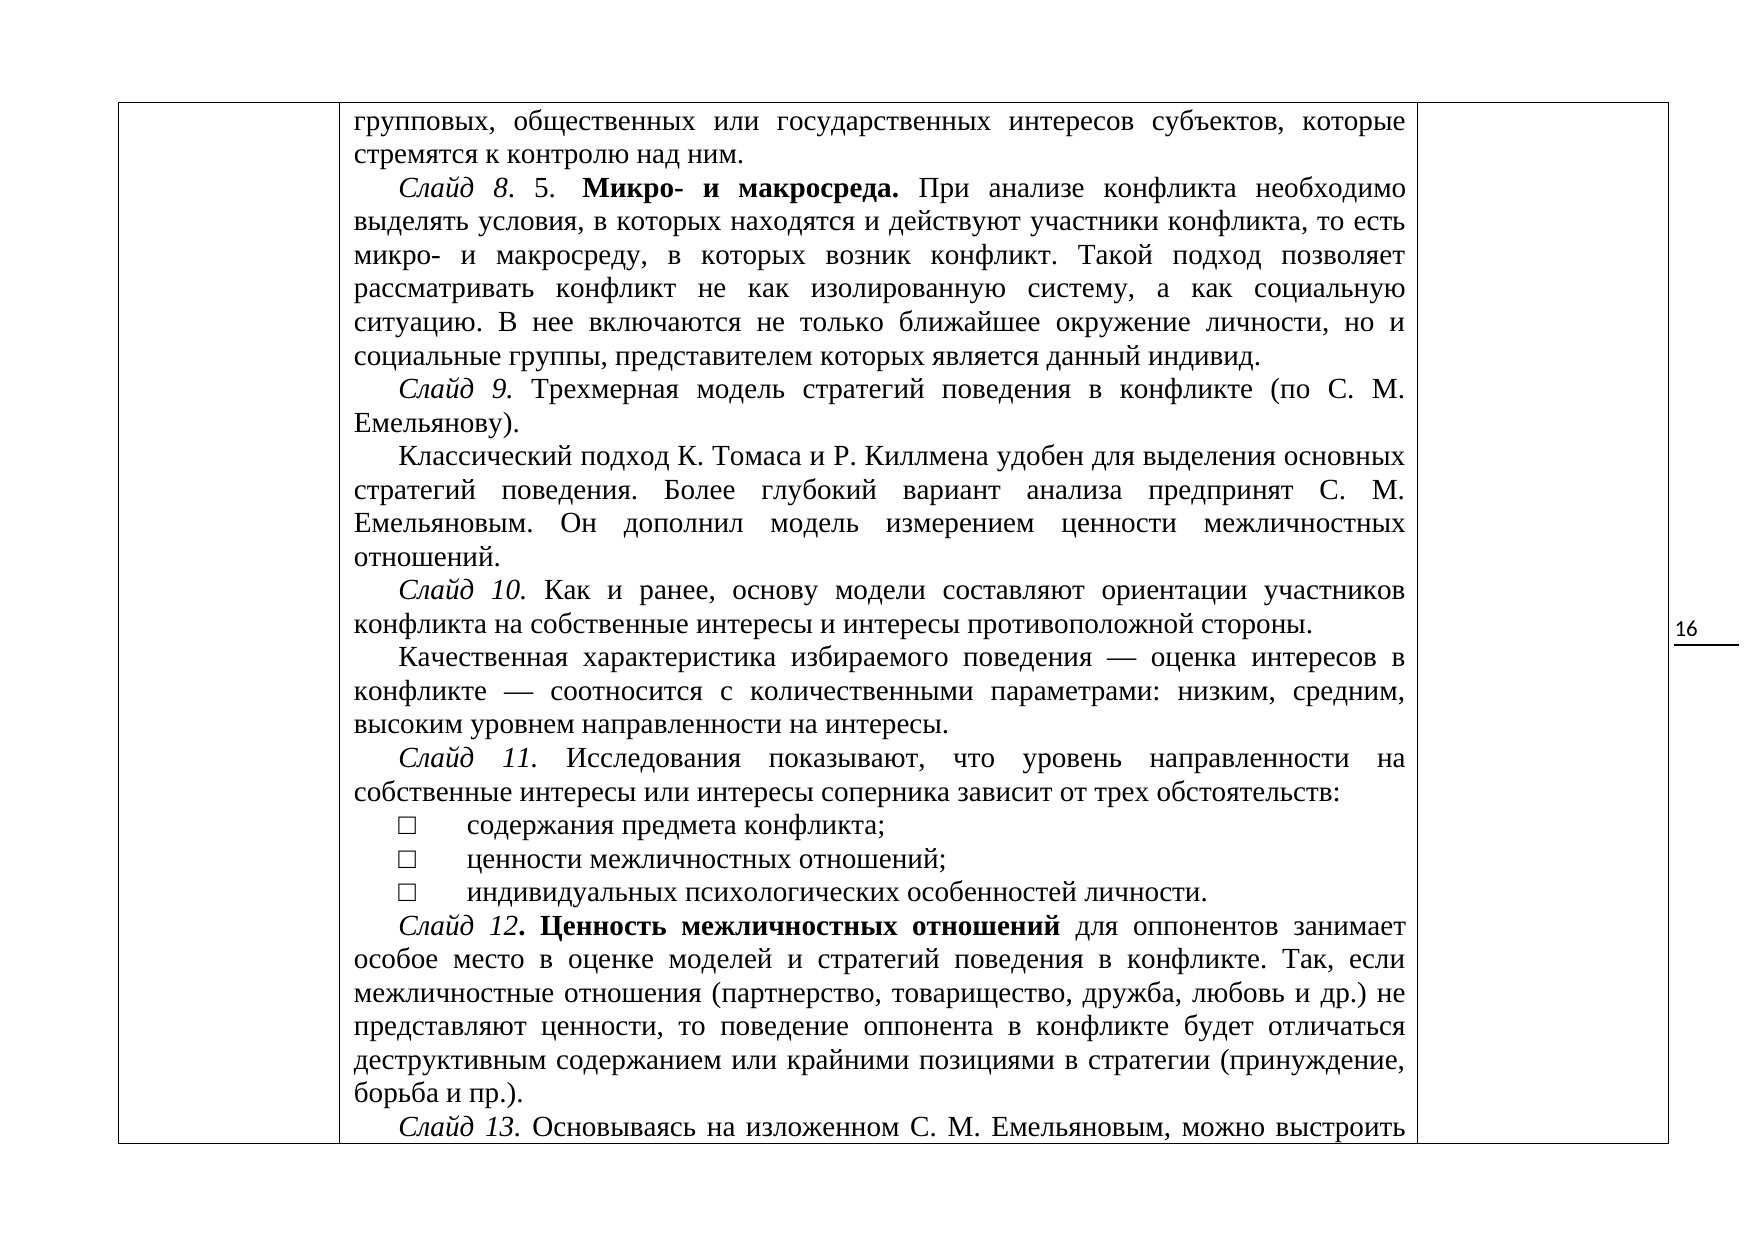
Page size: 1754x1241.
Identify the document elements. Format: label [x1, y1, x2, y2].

table_cell [119, 103, 339, 1143]
table_cell [340, 103, 1417, 1143]
table_cell [1418, 103, 1668, 1143]
